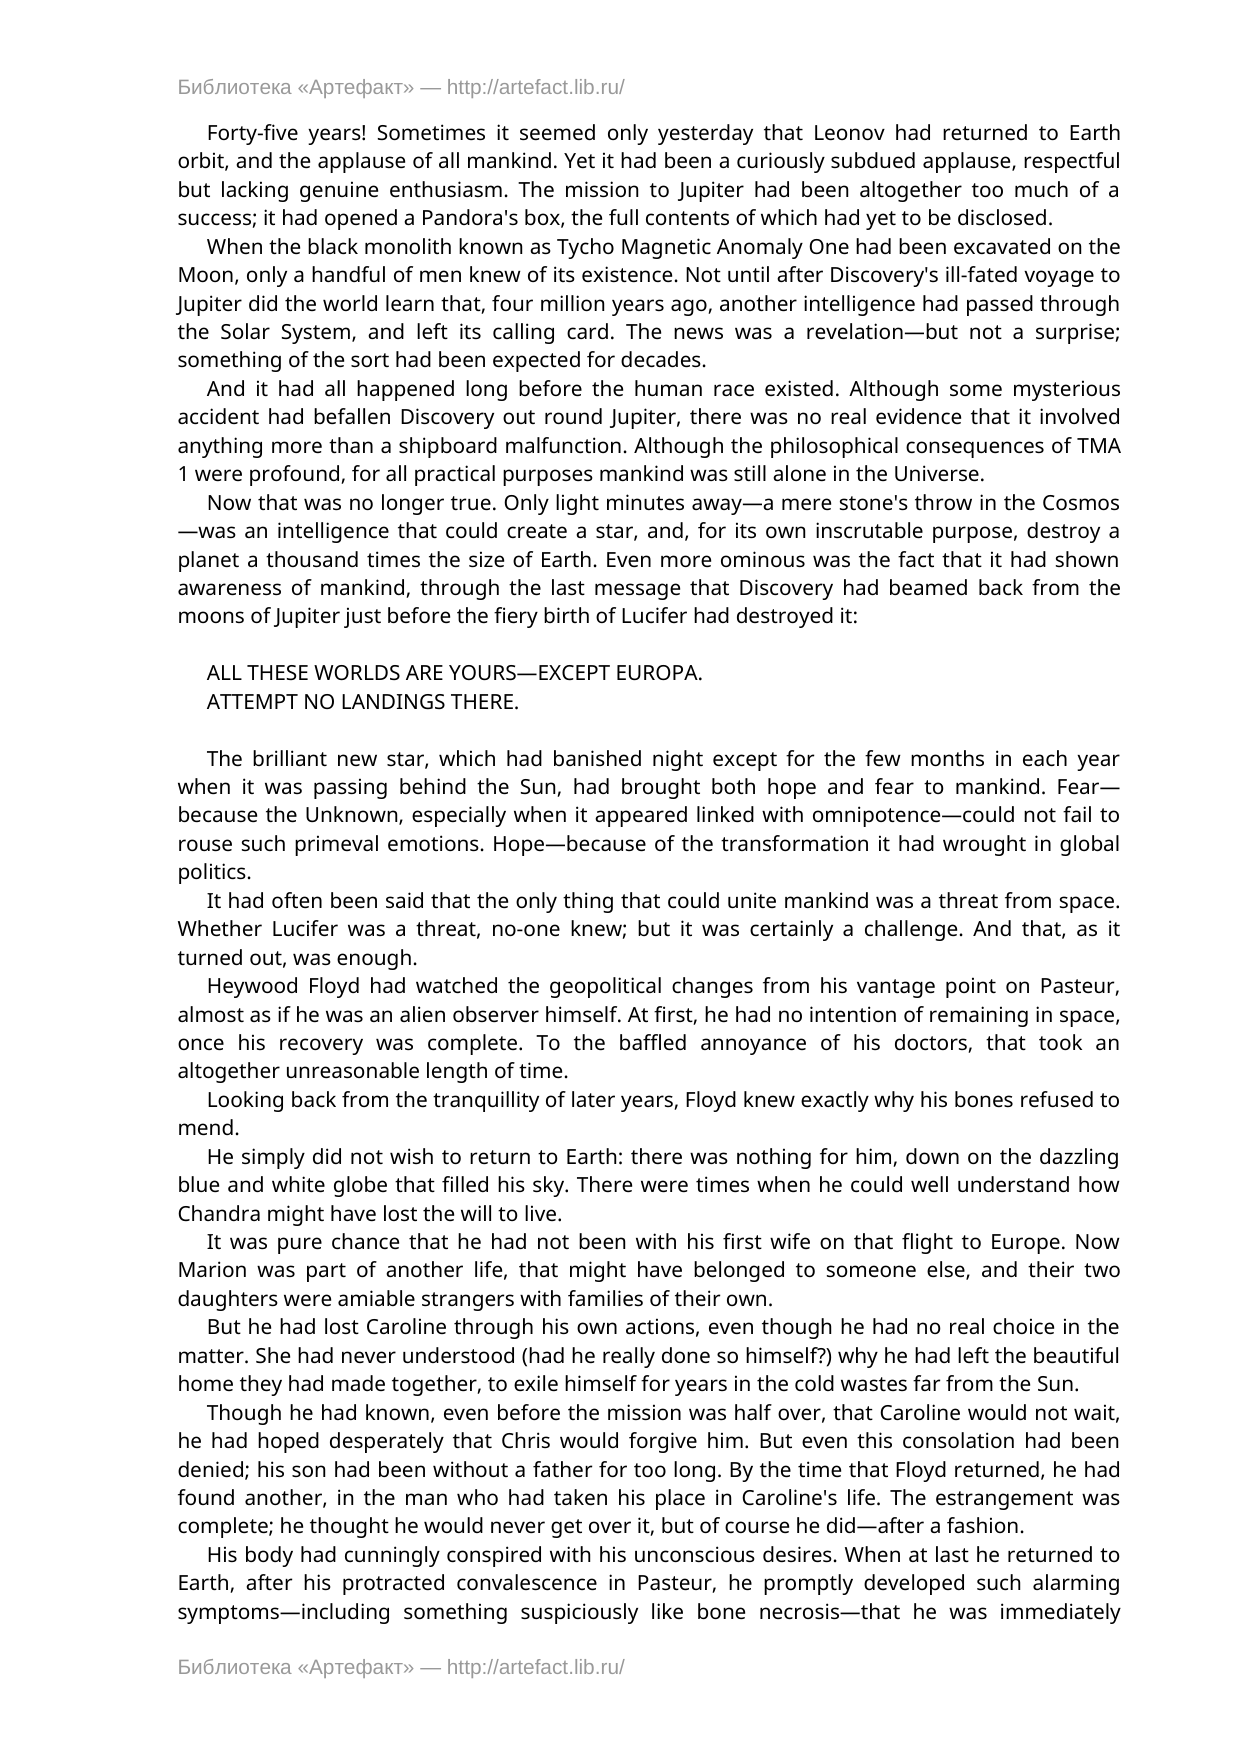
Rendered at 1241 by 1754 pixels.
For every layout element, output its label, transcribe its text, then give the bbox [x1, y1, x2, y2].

text ATTEMPT NO LANDINGS THERE. [177, 687, 1122, 715]
text When the black monolith known as Tycho Magnetic Anomaly One had been excavated on the Moon, only a handful of men knew of its existence. Not until after Discovery's ill-fated voyage to Jupiter did the world learn that, four million years ago, another intelligence had passed through the Solar System, and left its calling card. The news was a revelation—but not a surprise; something of the sort had been expected for decades. [177, 232, 1122, 374]
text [177, 1540, 1122, 1625]
text And it had all happened long before the human race existed. Although some mysterious accident had befallen Discovery out round Jupiter, there was no real evidence that it involved anything more than a shipboard malfunction. Although the philosophical consequences of TMA 1 were profound, for all practical purposes mankind was still alone in the Universe. [177, 374, 1122, 488]
text He simply did not wish to return to Earth: there was nothing for him, down on the dazzling blue and white globe that filled his sky. There were times when he could well understand how Chandra might have lost the will to live. [177, 1142, 1122, 1227]
text Heywood Floyd had watched the geopolitical changes from his vantage point on Pasteur, almost as if he was an alien observer himself. At first, he had no intention of remaining in space, once his recovery was complete. To the baffled annoyance of his doctors, that took an altogether unreasonable length of time. [177, 971, 1122, 1085]
text ALL THESE WORLDS ARE YOURS—EXCEPT EUROPA. [177, 658, 1122, 687]
text Forty-five years! Sometimes it seemed only yesterday that Leonov had returned to Earth orbit, and the applause of all mankind. Yet it had been a curiously subdued applause, respectful but lacking genuine enthusiasm. The mission to Jupiter had been altogether too much of a success; it had opened a Pandora's box, the full contents of which had yet to be disclosed. [177, 118, 1122, 232]
text It was pure chance that he had not been with his first wife on that flight to Europe. Now Marion was part of another life, that might have belonged to someone else, and their two daughters were amiable strangers with families of their own. [177, 1227, 1122, 1312]
text Though he had known, even before the mission was half over, that Caroline would not wait, he had hoped desperately that Chris would forgive him. But even this consolation had been denied; his son had been without a father for too long. By the time that Floyd returned, he had found another, in the man who had taken his place in Caroline's life. The estrangement was complete; he thought he would never get over it, but of course he did—after a fashion. [177, 1398, 1122, 1540]
text But he had lost Caroline through his own actions, even though he had no real choice in the matter. She had never understood (had he really done so himself?) why he had left the beautiful home they had made together, to exile himself for years in the cold wastes far from the Sun. [177, 1312, 1122, 1398]
text Now that was no longer true. Only light minutes away—a mere stone's throw in the Cosmos—was an intelligence that could create a star, and, for its own inscrutable purpose, destroy a planet a thousand times the size of Earth. Even more ominous was the fact that it had shown awareness of mankind, through the last message that Discovery had beamed back from the moons of Jupiter just before the fiery birth of Lucifer had destroyed it: [177, 488, 1122, 630]
text Looking back from the tranquillity of later years, Floyd knew exactly why his bones refused to mend. [177, 1085, 1122, 1142]
text It had often been said that the only thing that could unite mankind was a threat from space. Whether Lucifer was a threat, no-one knew; but it was certainly a challenge. And that, as it turned out, was enough. [177, 886, 1122, 971]
text The brilliant new star, which had banished night except for the few months in each year when it was passing behind the Sun, had brought both hope and fear to mankind. Fear—because the Unknown, especially when it appeared linked with omnipotence—could not fail to rouse such primeval emotions. Hope—because of the transformation it had wrought in global politics. [177, 744, 1122, 886]
